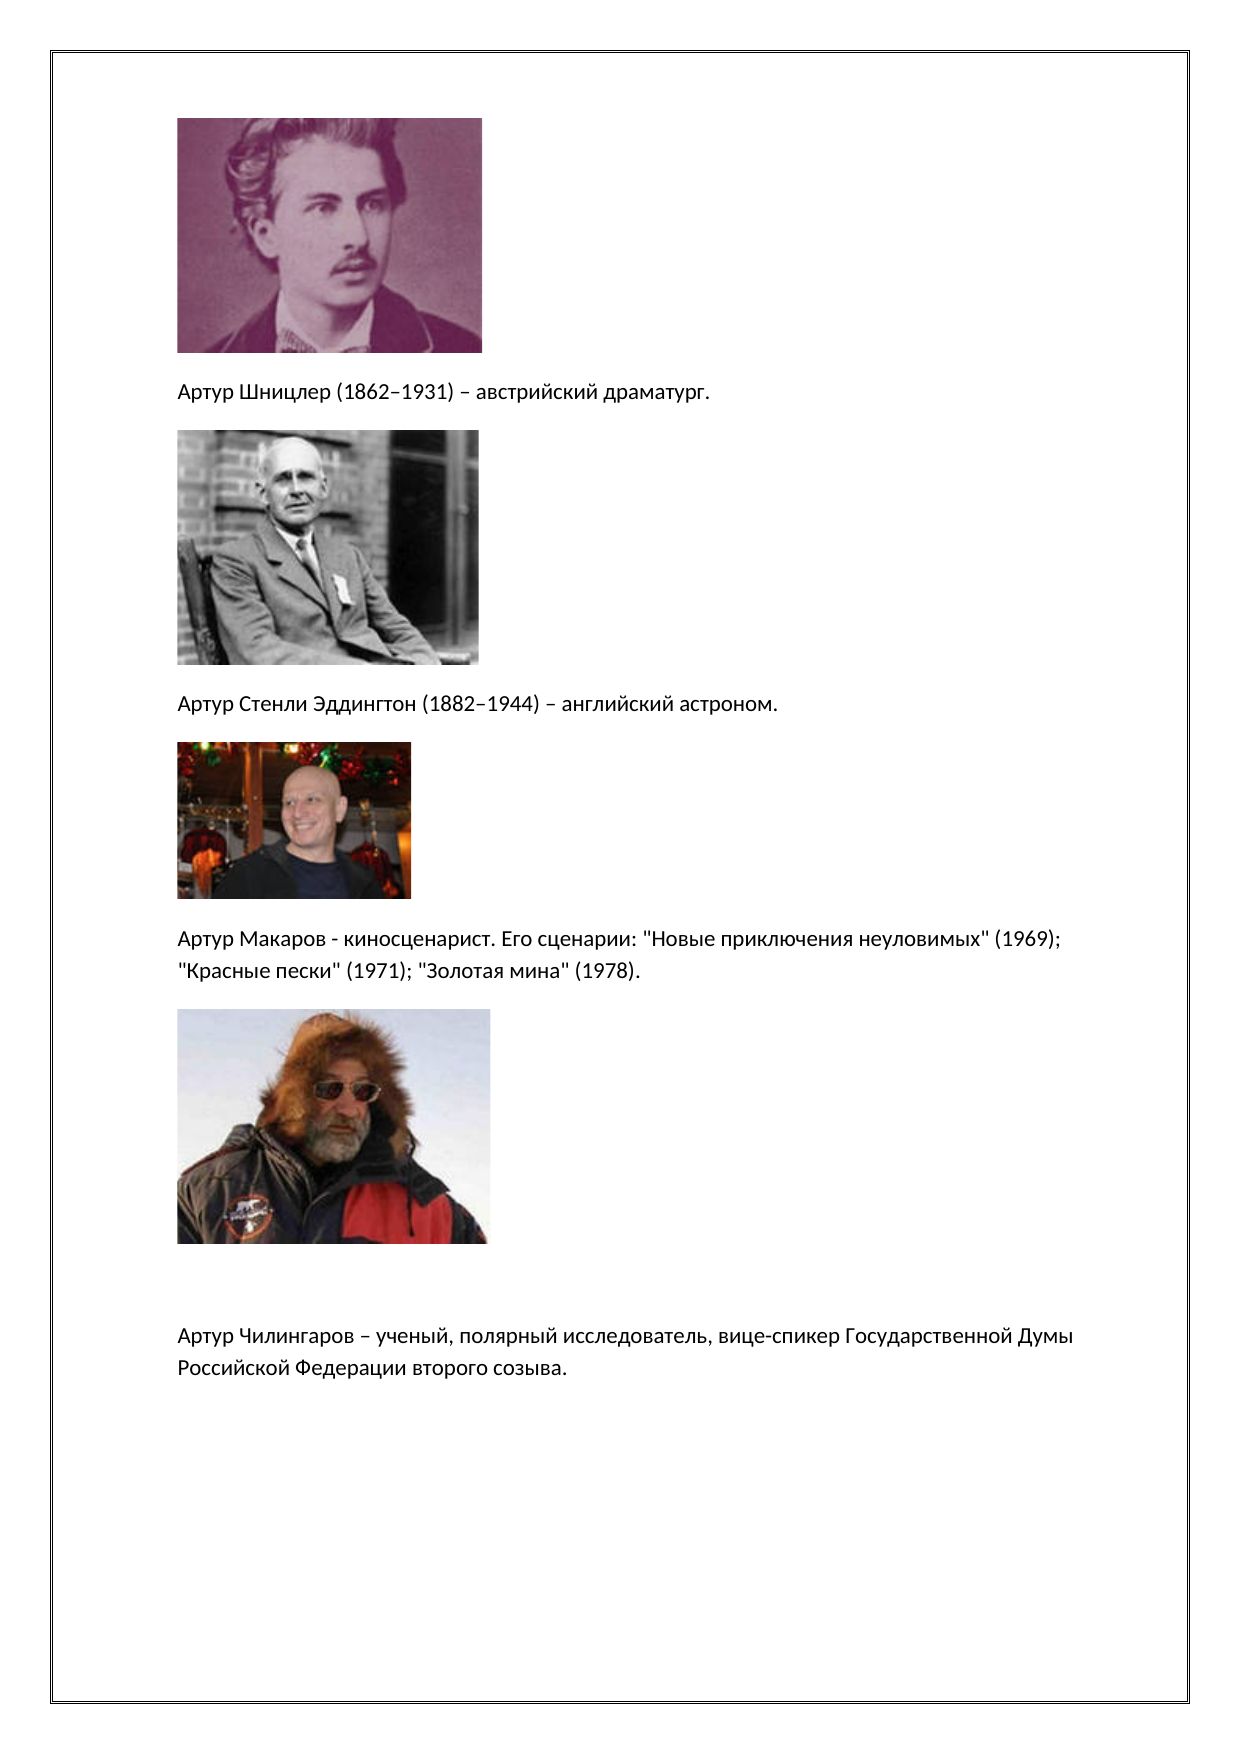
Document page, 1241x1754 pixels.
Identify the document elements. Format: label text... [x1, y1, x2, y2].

picture [177, 742, 412, 899]
text Артур Чилингаров – ученый, полярный исследователь, вице-спикер Государственной Думы Российской Федерации второго созыва. [177, 1321, 1152, 1381]
picture [177, 430, 479, 665]
text Артур Стенли Эддингтон (1882–1944) – английский астроном. [177, 689, 1152, 717]
picture [177, 118, 483, 353]
text Артур Шницлер (1862–1931) – австрийский драматург. [177, 377, 1152, 405]
picture [177, 1009, 491, 1244]
text Артур Макаров - киносценарист. Его сценарии: "Новые приключения неуловимых" (1969); "Красные пески" (1971); "Золотая мина" (1978). [177, 924, 1152, 984]
